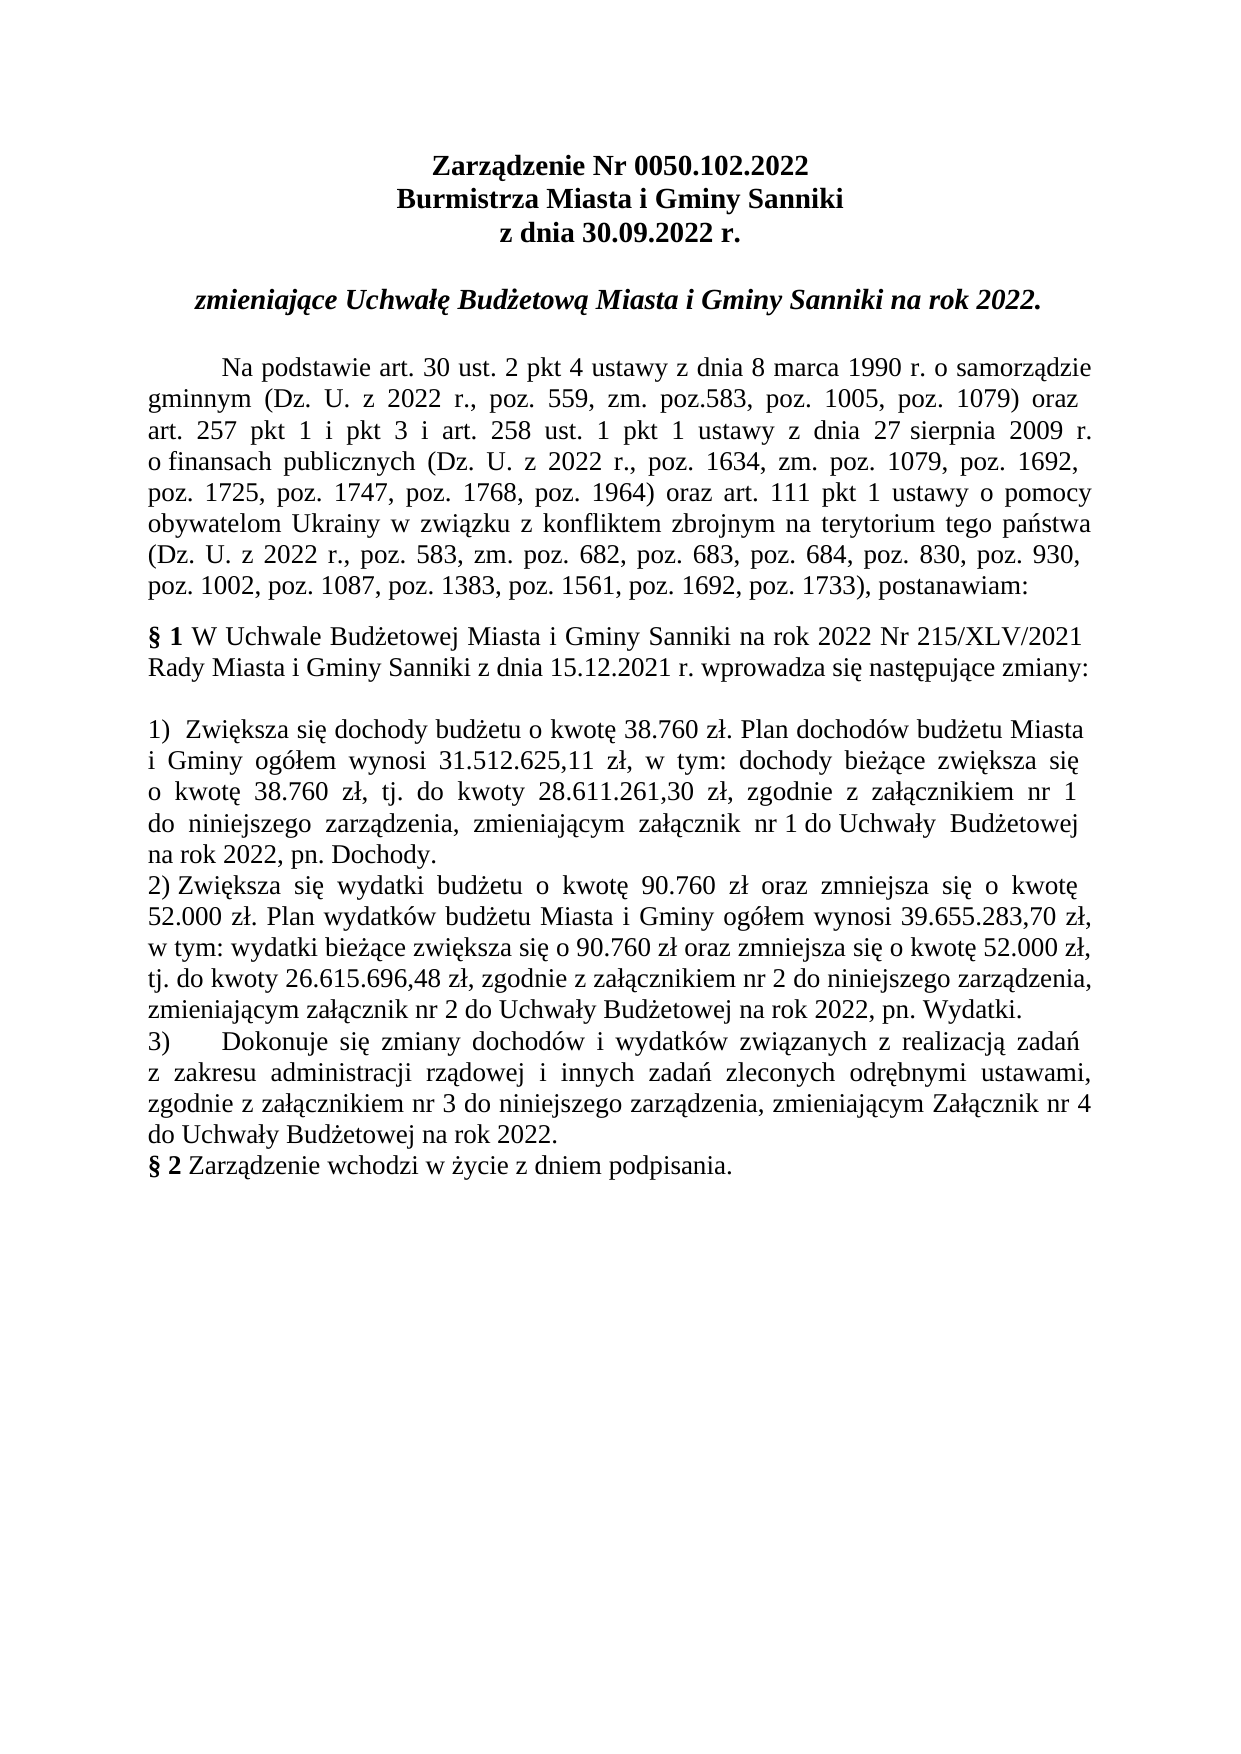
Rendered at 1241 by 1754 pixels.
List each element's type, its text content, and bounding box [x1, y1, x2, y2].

text § 1 W Uchwale Budżetowej Miasta i Gminy Sanniki na rok 2022 Nr 215/XLV/2021 Rady Miasta i Gminy Sanniki z dnia 15.12.2021 r. wprowadza się następujące zmiany: [148, 620, 1093, 682]
text Na podstawie art. 30 ust. 2 pkt 4 ustawy z dnia 8 marca 1990 r. o samorządzie gminnym (Dz. U. z 2022 r., poz. 559, zm. poz.583, poz. 1005, poz. 1079) oraz art. 257 pkt 1 i pkt 3 i art. 258 ust. 1 pkt 1 ustawy z dnia 27 sierpnia 2009 r. o finansach publicznych (Dz. U. z 2022 r., poz. 1634, zm. poz. 1079, poz. 1692, poz. 1725, poz. 1747, poz. 1768, poz. 1964) oraz art. 111 pkt 1 ustawy o pomocy obywatelom Ukrainy w związku z konfliktem zbrojnym na terytorium tego państwa (Dz. U. z 2022 r., poz. 583, zm. poz. 682, poz. 683, poz. 684, poz. 830, poz. 930, poz. 1002, poz. 1087, poz. 1383, poz. 1561, poz. 1692, poz. 1733), postanawiam: [148, 351, 1093, 601]
list Dokonuje się zmiany dochodów i wydatków związanych z realizacją zadań z zakresu administracji rządowej i innych zadań zleconych odrębnymi ustawami, zgodnie z załącznikiem nr 3 do niniejszego zarządzenia, zmieniającym Załącznik nr 4 do Uchwały Budżetowej na rok 2022. [148, 1025, 1093, 1149]
text Burmistrza Miasta i Gminy Sanniki [148, 181, 1093, 215]
text zmieniające Uchwałę Budżetową Miasta i Gminy Sanniki na rok 2022. [148, 282, 1093, 315]
list Zwiększa się wydatki budżetu o kwotę 90.760 zł oraz zmniejsza się o kwotę 52.000 zł. Plan wydatków budżetu Miasta i Gminy ogółem wynosi 39.655.283,70 zł, w tym: wydatki bieżące zwiększa się o 90.760 zł oraz zmniejsza się o kwotę 52.000 zł, tj. do kwoty 26.615.696,48 zł, zgodnie z załącznikiem nr 2 do niniejszego zarządzenia, zmieniającym załącznik nr 2 do Uchwały Budżetowej na rok 2022, pn. Wydatki. [148, 869, 1093, 1025]
text Zarządzenie Nr 0050.102.2022 [148, 148, 1093, 181]
list Zwiększa się dochody budżetu o kwotę 38.760 zł. Plan dochodów budżetu Miasta i Gminy ogółem wynosi 31.512.625,11 zł, w tym: dochody bieżące zwiększa się o kwotę 38.760 zł, tj. do kwoty 28.611.261,30 zł, zgodnie z załącznikiem nr 1 do niniejszego zarządzenia, zmieniającym załącznik nr 1 do Uchwały Budżetowej na rok 2022, pn. Dochody. [148, 713, 1093, 869]
text z dnia 30.09.2022 r. [148, 215, 1093, 248]
text § 2 Zarządzenie wchodzi w życie z dniem podpisania. [148, 1149, 1093, 1180]
